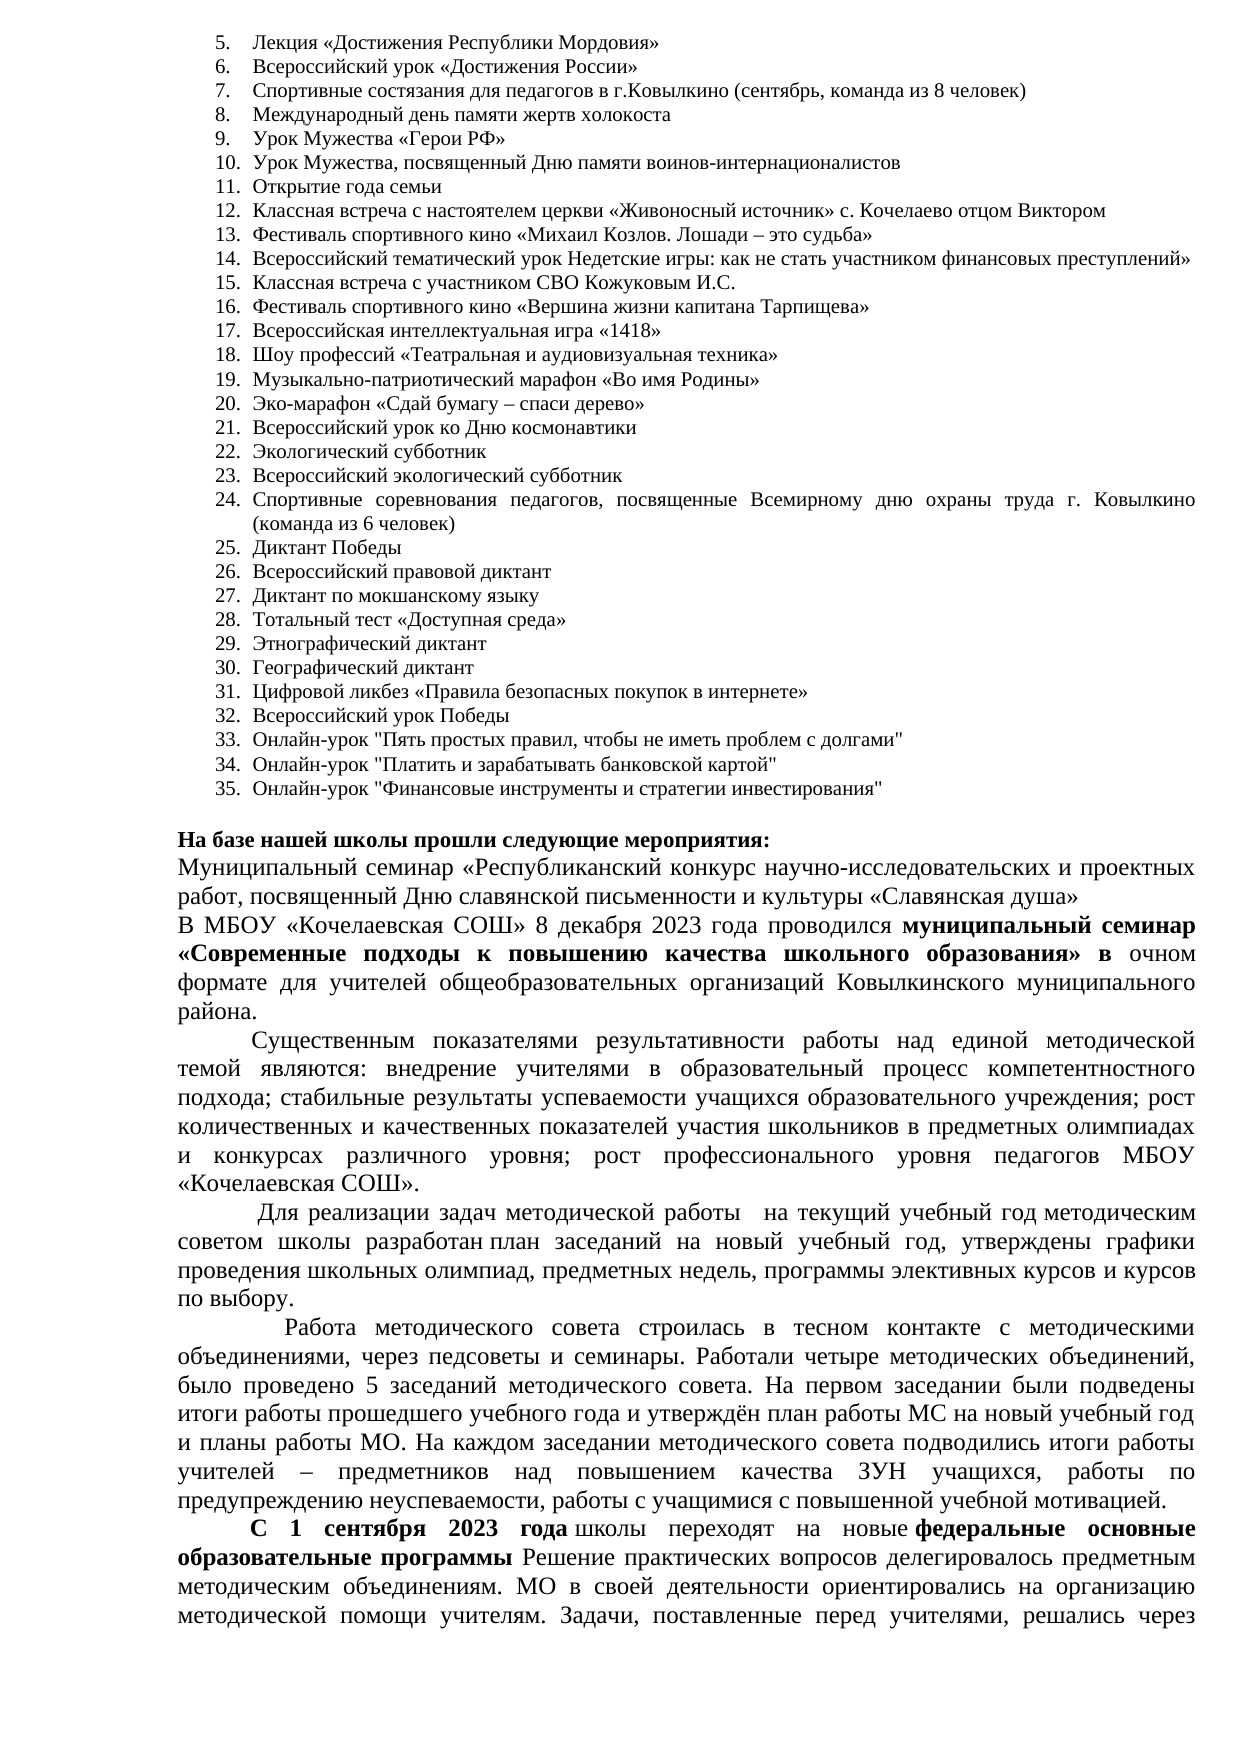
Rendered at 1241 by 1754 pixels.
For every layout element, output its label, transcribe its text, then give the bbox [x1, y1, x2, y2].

list Классная встреча с участником СВО Кожуковым И.С. [215, 270, 1196, 294]
text На базе нашей школы прошли следующие мероприятия: [177, 826, 1196, 852]
text Муниципальный семинар «Республиканский конкурс научно-исследовательских и проектных работ, посвященный Дню славянской письменности и культуры «Славянская душа» [177, 852, 1196, 910]
list Международный день памяти жертв холокоста [215, 102, 1196, 126]
list Онлайн-урок "Финансовые инструменты и стратегии инвестирования" [215, 776, 1196, 799]
text В МБОУ «Кочелаевская СОШ» 8 декабря 2023 года проводился муниципальный семинар «Современные подходы к повышению качества школьного образования» в очном формате для учителей общеобразовательных организаций Ковылкинского муниципального района. [177, 910, 1196, 1025]
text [177, 1513, 1196, 1628]
list Урок Мужества «Герои РФ» [215, 126, 1196, 150]
list Эко-марафон «Сдай бумагу – спаси дерево» [215, 391, 1196, 414]
list Шоу профессий «Театральная и аудиовизуальная техника» [215, 342, 1196, 366]
list Классная встреча с настоятелем церкви «Живоносный источник» с. Кочелаево отцом Виктором [215, 198, 1196, 222]
text Работа методического совета строилась в тесном контакте с методическими объединениями, через педсоветы и семинары. Работали четыре методических объединений, было проведено 5 заседаний методического совета. На первом заседании были подведены итоги работы прошедшего учебного года и утверждён план работы МС на новый учебный год и планы работы МО. На каждом заседании методического совета подводились итоги работы учителей – предметников над повышением качества ЗУН учащихся, работы по предупреждению неуспеваемости, работы с учащимися с повышенной учебной мотивацией. [177, 1312, 1196, 1513]
list Онлайн-урок "Пять простых правил, чтобы не иметь проблем с долгами" [215, 727, 1196, 751]
list Всероссийский правовой диктант [215, 559, 1196, 583]
list Диктант по мокшанскому языку [215, 583, 1196, 607]
list Этнографический диктант [215, 631, 1196, 655]
list Всероссийская интеллектуальная игра «1418» [215, 318, 1196, 342]
list Цифровой ликбез «Правила безопасных покупок в интернете» [215, 679, 1196, 703]
list Всероссийский тематический урок Недетские игры: как не стать участником финансовых преступлений» [215, 246, 1196, 270]
list Фестиваль спортивного кино «Вершина жизни капитана Тарпищева» [215, 294, 1196, 318]
list Экологический субботник [215, 439, 1196, 463]
list Онлайн-урок "Платить и зарабатывать банковской картой" [215, 751, 1196, 776]
list Географический диктант [215, 655, 1196, 679]
list Всероссийский урок Победы [215, 703, 1196, 727]
list Спортивные состязания для педагогов в г.Ковылкино (сентябрь, команда из 8 человек) [215, 78, 1196, 102]
text Для реализации задач методической работы на текущий учебный год методическим советом школы разработан план заседаний на новый учебный год, утверждены графики проведения школьных олимпиад, предметных недель, программы элективных курсов и курсов по выбору. [177, 1197, 1196, 1312]
list Спортивные соревнования педагогов, посвященные Всемирному дню охраны труда г. Ковылкино (команда из 6 человек) [215, 487, 1196, 535]
list Всероссийский экологический субботник [215, 463, 1196, 487]
list Всероссийский урок «Достижения России» [215, 54, 1196, 78]
list Тотальный тест «Доступная среда» [215, 607, 1196, 631]
list Музыкально-патриотический марафон «Во имя Родины» [215, 366, 1196, 391]
list Открытие года семьи [215, 174, 1196, 198]
list Всероссийский урок ко Дню космонавтики [215, 414, 1196, 439]
list Фестиваль спортивного кино «Михаил Козлов. Лошади – это судьба» [215, 222, 1196, 246]
list Лекция «Достижения Республики Мордовия» [215, 29, 1196, 54]
list Диктант Победы [215, 535, 1196, 559]
list Урок Мужества, посвященный Дню памяти воинов-интернационалистов [215, 150, 1196, 174]
text Существенным показателями результативности работы над единой методической темой являются: внедрение учителями в образовательный процесс компетентностного подхода; стабильные результаты успеваемости учащихся образовательного учреждения; рост количественных и качественных показателей участия школьников в предметных олимпиадах и конкурсах различного уровня; рост профессионального уровня педагогов МБОУ «Кочелаевская СОШ». [177, 1025, 1196, 1197]
